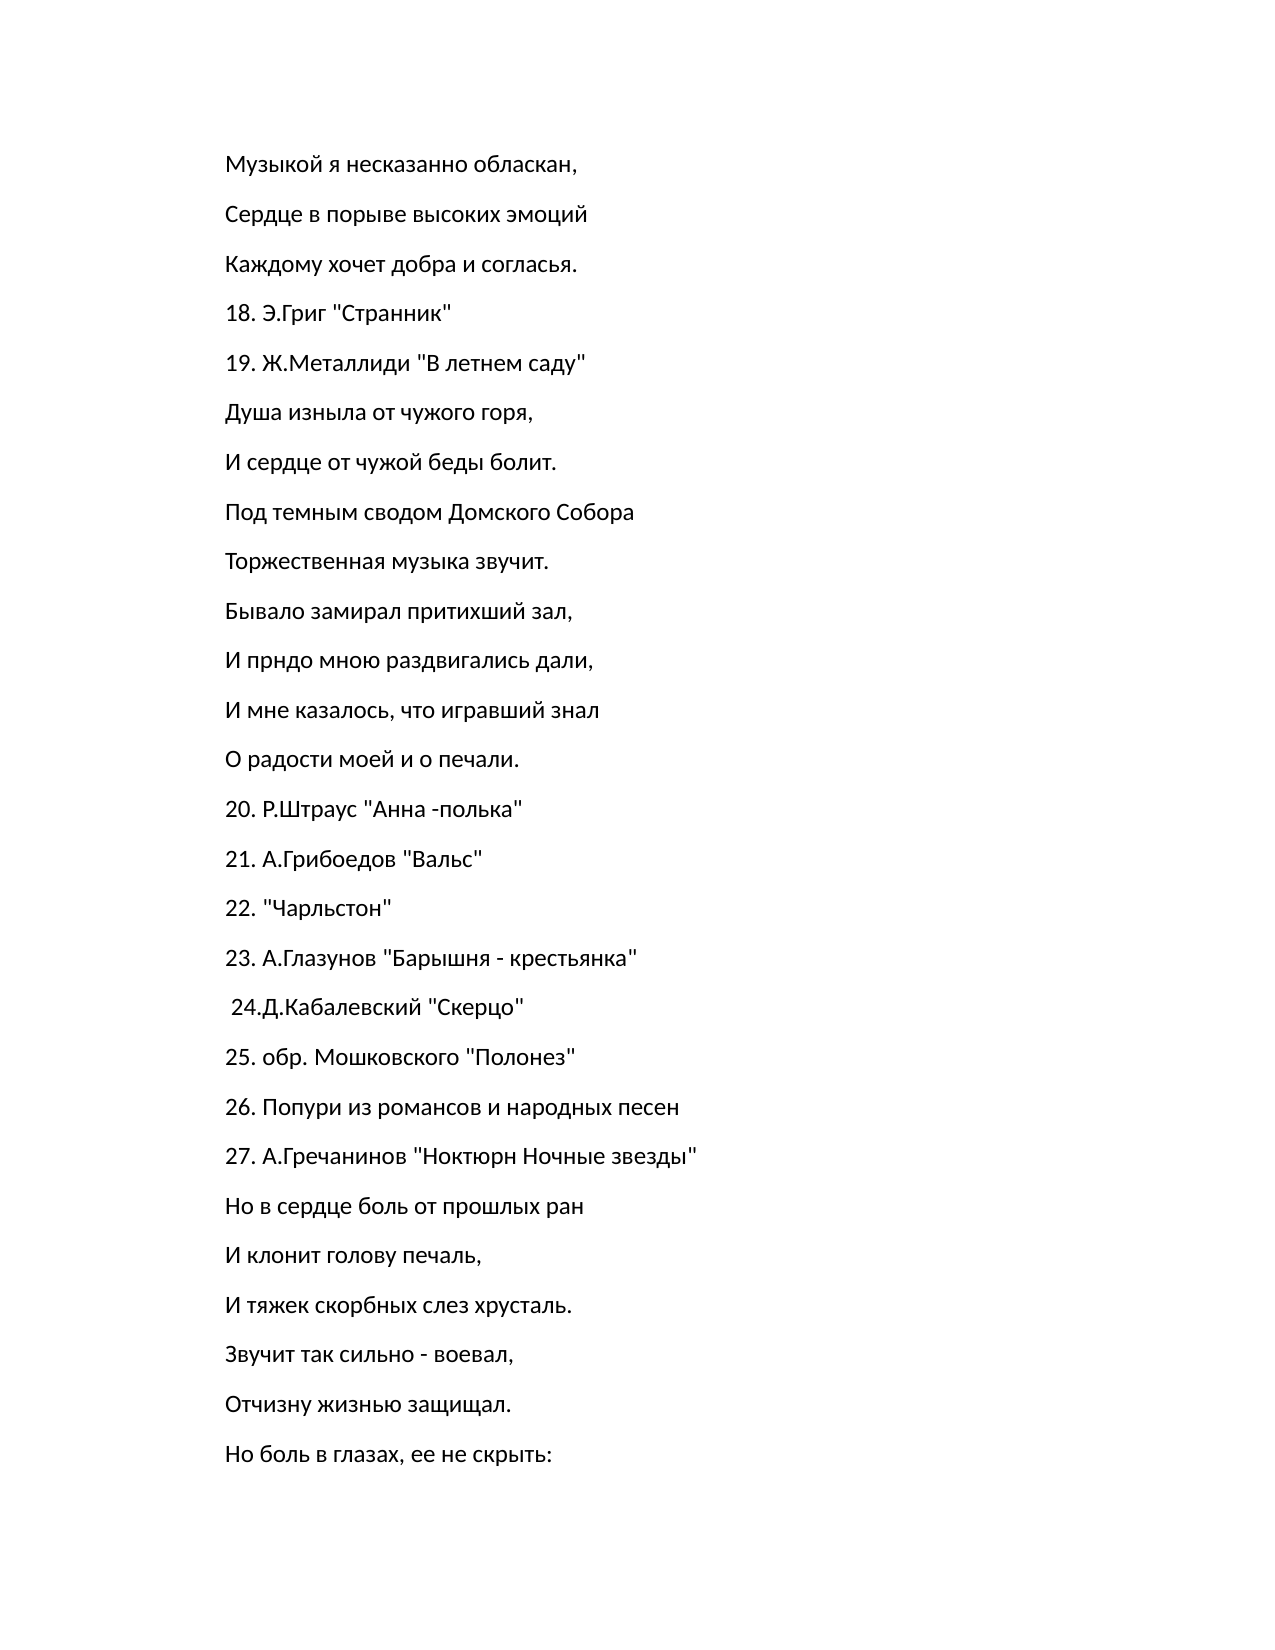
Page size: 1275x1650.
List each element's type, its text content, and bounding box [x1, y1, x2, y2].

text 24.Д.Кабалевский "Скерцо" [225, 993, 1125, 1022]
text 25. обр. Мошковского "Полонез" [225, 1042, 1125, 1071]
text Бывало замирал притихший зал, [225, 596, 1125, 625]
text Под темным сводом Домского Собора [225, 497, 1125, 526]
text Каждому хочет добра и согласья. [225, 249, 1125, 278]
text Душа изныла от чужого горя, [225, 398, 1125, 427]
text И сердце от чужой беды болит. [225, 447, 1125, 476]
text Музыкой я несказанно обласкан, [225, 150, 1125, 179]
text 26. Попури из романсов и народных песен [225, 1092, 1125, 1121]
text И прндо мною раздвигались дали, [225, 646, 1125, 674]
text 22. "Чарльстон" [225, 894, 1125, 922]
text 18. Э.Григ "Странник" [225, 299, 1125, 327]
text О радости моей и о печали. [225, 745, 1125, 774]
text И клонит голову печаль, [225, 1241, 1125, 1269]
text Отчизну жизнью защищал. [225, 1389, 1125, 1418]
text Сердце в порыве высоких эмоций [225, 199, 1125, 228]
text 23. А.Глазунов "Барышня - крестьянка" [225, 943, 1125, 972]
text Звучит так сильно - воевал, [225, 1340, 1125, 1369]
text Торжественная музыка звучит. [225, 547, 1125, 575]
text 21. А.Грибоедов "Вальс" [225, 844, 1125, 873]
text 20. Р.Штраус "Анна -полька" [225, 794, 1125, 823]
text 27. А.Гречанинов "Ноктюрн Ночные звезды" [225, 1142, 1125, 1170]
text Но боль в глазах, ее не скрыть: [225, 1439, 1125, 1468]
text 19. Ж.Металлиди "В летнем саду" [225, 348, 1125, 377]
text Но в сердце боль от прошлых ран [225, 1191, 1125, 1220]
text И мне казалось, что игравший знал [225, 695, 1125, 724]
text И тяжек скорбных слез хрусталь. [225, 1290, 1125, 1319]
